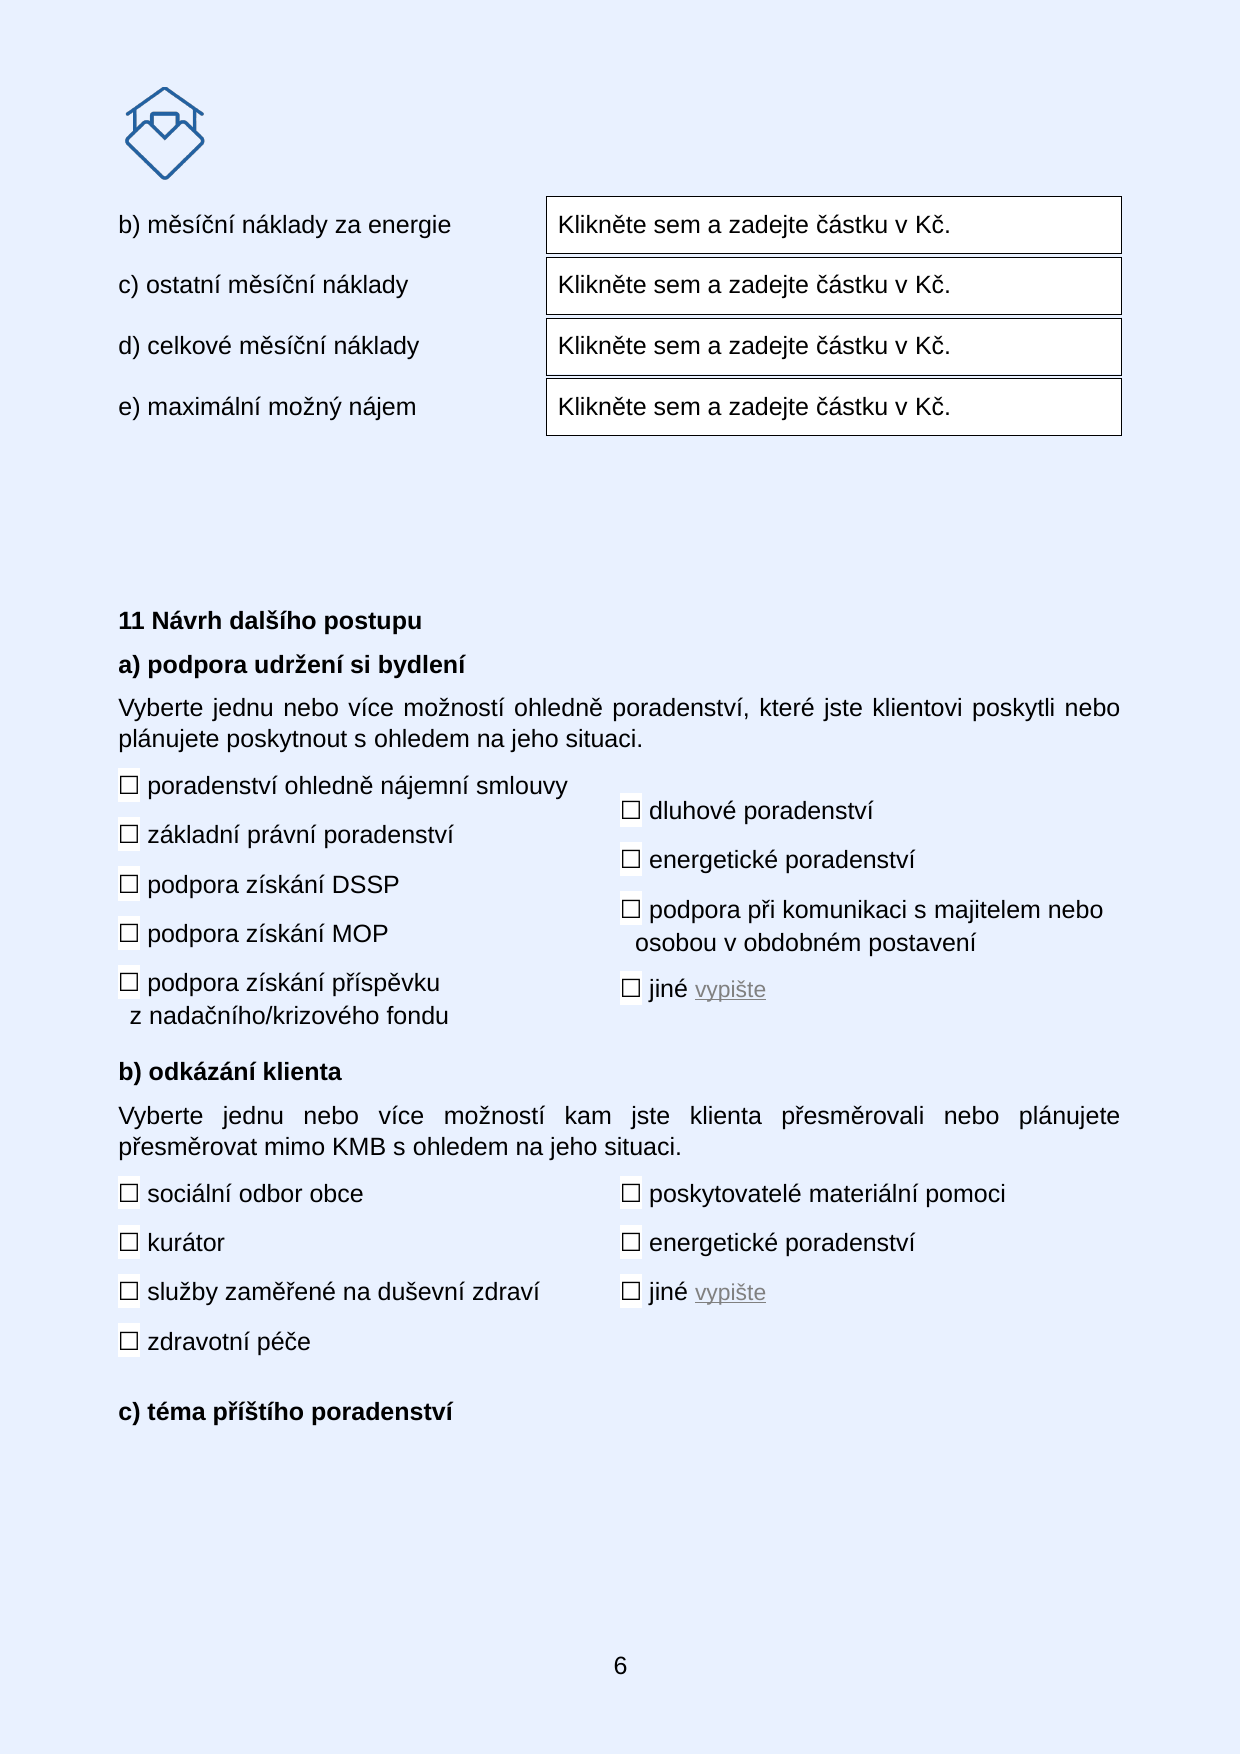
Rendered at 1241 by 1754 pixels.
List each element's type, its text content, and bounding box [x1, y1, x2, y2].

text c) téma příštího poradenství [118, 1397, 1122, 1426]
table_header poradenství ohledně nájemní smlouvy základní právní poradenství podpora získání DSSP podpora získání MOP podpora získání příspěvku z nadačního/krizového fondu [118, 755, 620, 1045]
table_header sociální odbor obce kurátor služby zaměřené na duševní zdraví zdravotní péče [118, 1163, 620, 1372]
text b) odkázání klienta [118, 1057, 1122, 1086]
table_header dluhové poradenství energetické poradenství podpora při komunikaci s majitelem nebo osobou v obdobném postavení jiné [620, 755, 1122, 1045]
picture [125, 87, 209, 180]
text Vyberte jednu nebo více možností ohledně poradenství, které jste klientovi poskytli nebo plánujete poskytnout s ohledem na jeho situaci. [118, 693, 1122, 753]
table_header b) měsíční náklady za energie [103, 196, 546, 253]
table_header poskytovatelé materiální pomoci energetické poradenství jiné [620, 1163, 1122, 1372]
table_header c) ostatní měsíční náklady [103, 257, 546, 314]
text Vyberte jednu nebo více možností kam jste klienta přesměrovali nebo plánujete přesměrovat mimo KMB s ohledem na jeho situaci. [118, 1101, 1122, 1161]
text a) podpora udržení si bydlení [118, 650, 1122, 678]
table_header e) maximální možný nájem [103, 378, 546, 435]
text 11 Návrh dalšího postupu [118, 606, 1122, 635]
table_header d) celkové měsíční náklady [103, 318, 546, 374]
